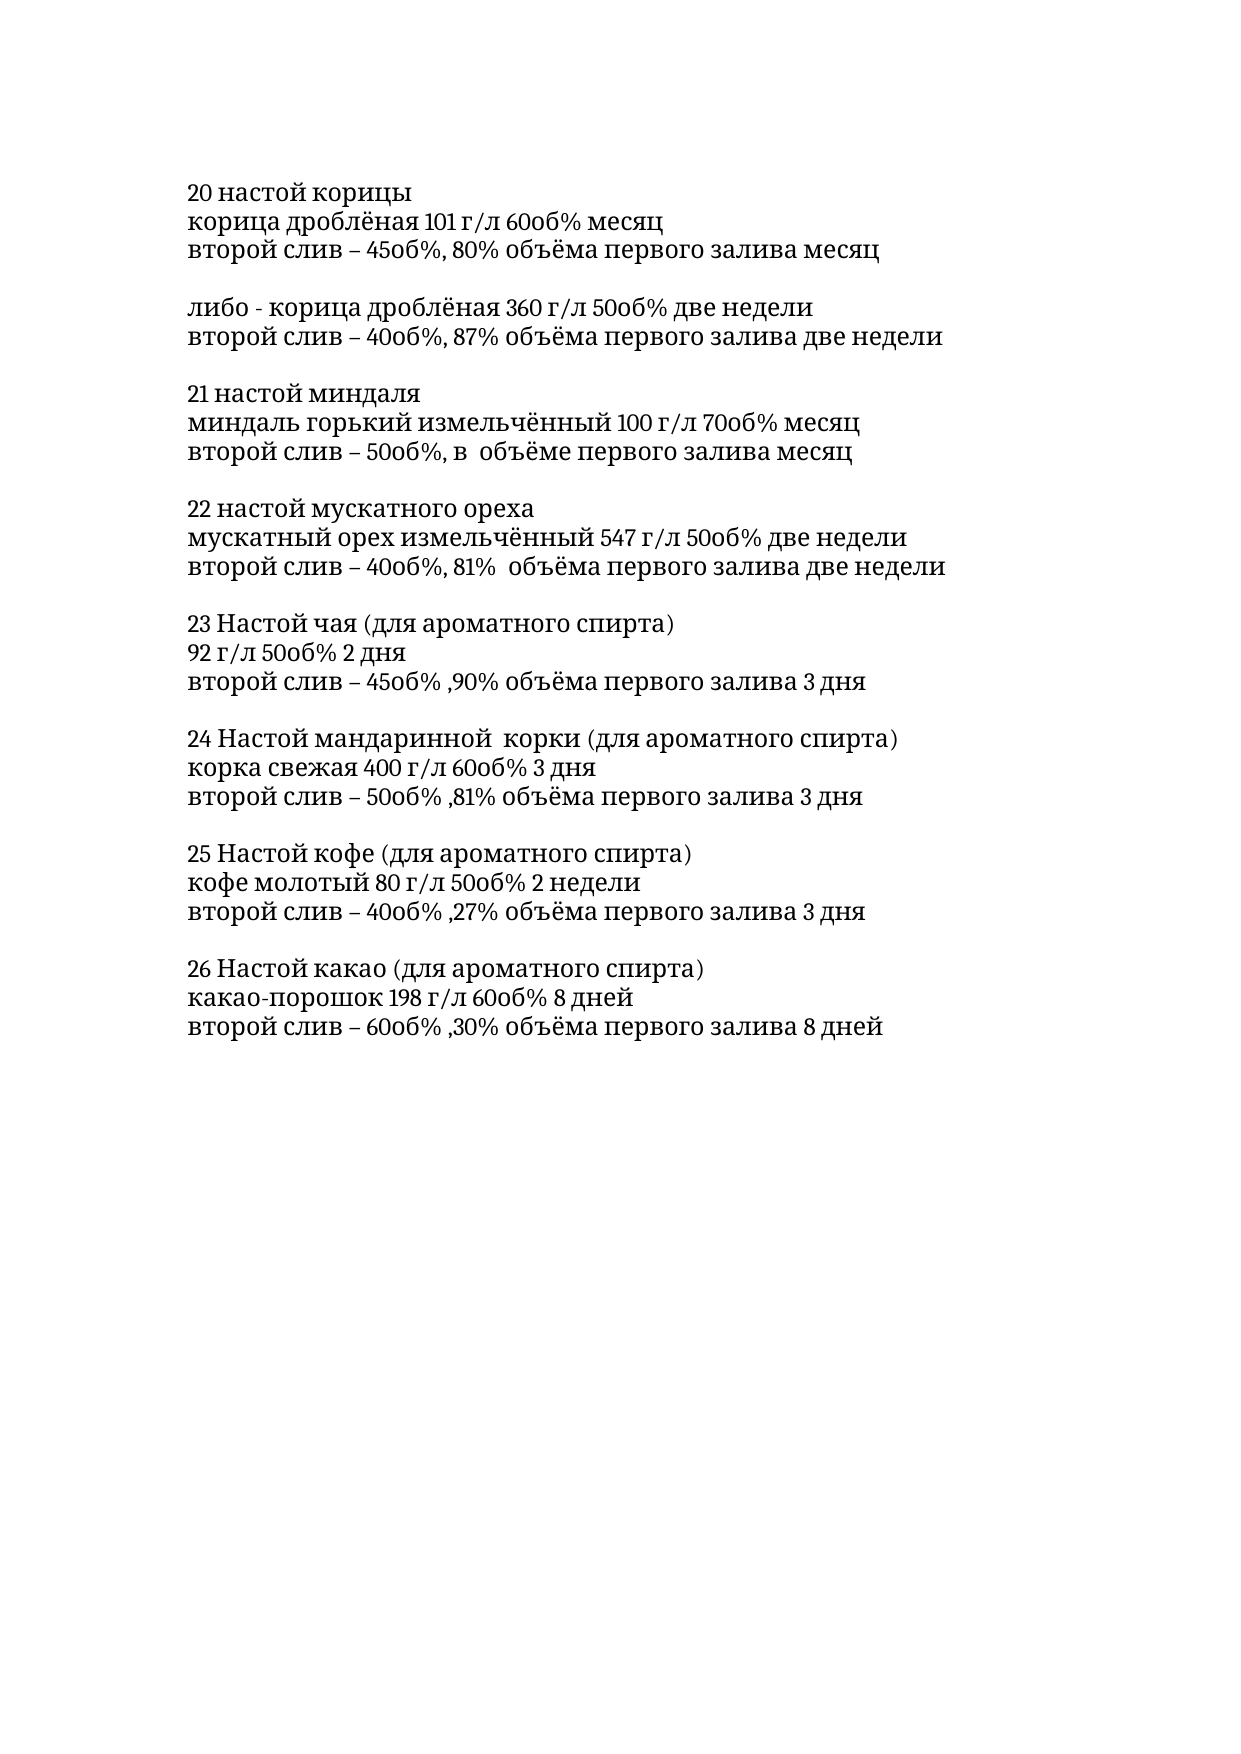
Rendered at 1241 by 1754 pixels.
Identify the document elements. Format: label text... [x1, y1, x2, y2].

text второй слив – 50об%, в объёме первого залива месяц [187, 437, 1053, 466]
text мускатный орех измельчённый 547 г/л 50об% две недели [187, 524, 1053, 552]
text 20 настой корицы [187, 179, 1053, 207]
text миндаль горький измельчённый 100 г/л 70об% месяц [187, 409, 1053, 437]
text 25 Настой кофе (для ароматного спирта) [187, 840, 1053, 869]
text второй слив – 60об% ,30% объёма первого залива 8 дней [187, 1012, 1053, 1041]
text 22 настой мускатного ореха [187, 495, 1053, 524]
text кофе молотый 80 г/л 50об% 2 недели [187, 869, 1053, 897]
text 23 Настой чая (для ароматного спирта) [187, 610, 1053, 639]
text 24 Настой мандаринной корки (для ароматного спирта) [187, 725, 1053, 754]
text либо - корица дроблёная 360 г/л 50об% две недели [187, 294, 1053, 322]
text второй слив – 50об% ,81% объёма первого залива 3 дня [187, 782, 1053, 811]
text второй слив – 45об% ,90% объёма первого залива 3 дня [187, 667, 1053, 696]
text второй слив – 40об% ,27% объёма первого залива 3 дня [187, 897, 1053, 926]
text корица дроблёная 101 г/л 60об% месяц [187, 207, 1053, 236]
text второй слив – 40об%, 81% объёма первого залива две недели [187, 552, 1053, 581]
text 92 г/л 50об% 2 дня [187, 639, 1053, 667]
text 26 Настой какао (для ароматного спирта) [187, 955, 1053, 984]
text второй слив – 40об%, 87% объёма первого залива две недели [187, 322, 1053, 351]
text 21 настой миндаля [187, 380, 1053, 409]
text какао-порошок 198 г/л 60об% 8 дней [187, 984, 1053, 1012]
text корка свежая 400 г/л 60об% 3 дня [187, 754, 1053, 782]
text второй слив – 45об%, 80% объёма первого залива месяц [187, 236, 1053, 265]
